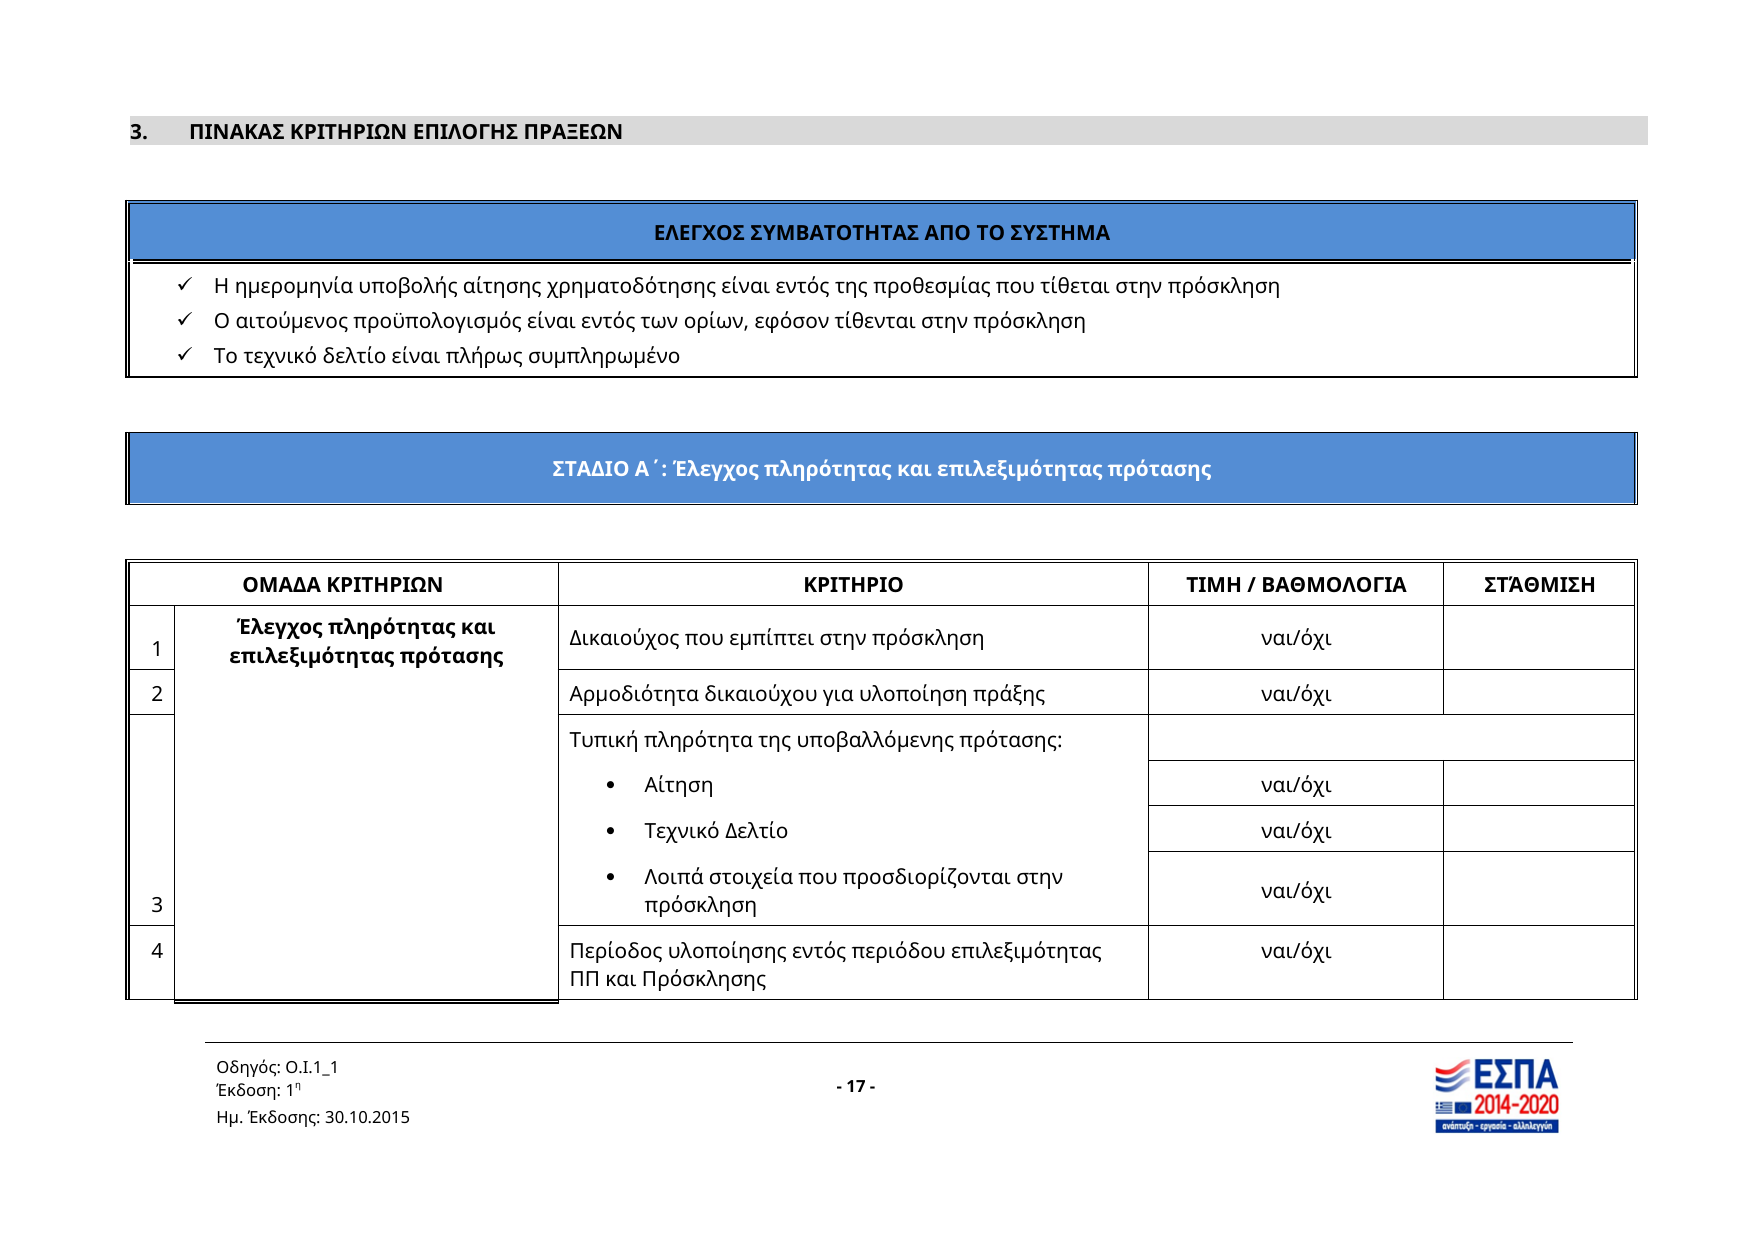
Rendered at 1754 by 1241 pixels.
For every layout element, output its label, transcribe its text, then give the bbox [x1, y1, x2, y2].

table_cell ναι/όχι [1149, 761, 1443, 805]
table_cell 3 [130, 715, 174, 925]
picture [1432, 1057, 1562, 1135]
table_cell Περίοδος υλοποίησης εντός περιόδου επιλεξιμότητας ΠΠ και Πρόσκλησης [559, 926, 1148, 999]
table_cell 4 [130, 926, 174, 999]
table_header ΚΡΙΤΗΡΙΟ [559, 563, 1148, 605]
table_cell ναι/όχι [1149, 670, 1443, 714]
table_header ΟΜΑΔΑ ΚΡΙΤΗΡΙΩΝ [130, 563, 558, 605]
table_cell Αρμοδιότητα δικαιούχου για υλοποίηση πράξης [559, 670, 1148, 714]
table_cell [1149, 715, 1444, 760]
table_cell [1444, 806, 1634, 851]
table_cell ναι/όχι [1149, 852, 1443, 925]
table_cell [1444, 670, 1634, 714]
table_header ΕΛΕΓΧΟΣ ΣΥΜΒΑΤΟΤΗΤΑΣ ΑΠΟ ΤΟ ΣΥΣΤΗΜΑ [130, 204, 1634, 259]
table_cell [1444, 926, 1634, 999]
table_cell Τεχνικό Δελτίο [559, 805, 1148, 851]
table_cell Αίτηση [559, 760, 1148, 805]
table_cell [1444, 606, 1634, 668]
table_header στάθμιση [1444, 563, 1634, 605]
table_cell [1444, 761, 1634, 805]
table_cell 2 [130, 670, 174, 714]
table_header ΣΤΑΔΙΟ Α΄: Έλεγχος πληρότητας και επιλεξιμότητας πρότασης [130, 433, 1634, 503]
table_cell Λοιπά στοιχεία που προσδιορίζονται στην πρόσκληση [559, 851, 1148, 925]
table_cell 1 [130, 606, 174, 668]
table_cell Η ημερομηνία υποβολής αίτησης χρηματοδότησης είναι εντός της προθεσμίας που τίθεται στην πρόσκληση Ο αιτούμενος προϋπολογισμός είναι εντός των ορίων, εφόσον τίθενται στην πρόσκληση Το τεχνικό δελτίο είναι πλήρως συμπληρωμένο [128, 259, 1636, 376]
subtitle ΠΙΝΑΚΑΣ ΚΡΙΤΗΡΙΩΝ ΕΠΙΛΟΓΗΣ ΠΡΑΞΕΩΝ [130, 116, 1648, 145]
table_cell [1444, 852, 1634, 925]
table_cell ναι/όχι [1149, 926, 1443, 999]
table_cell ναι/όχι [1149, 606, 1443, 668]
table_cell Τυπική πληρότητα της υποβαλλόμενης πρότασης: [559, 715, 1148, 760]
table_cell ναι/όχι [1149, 806, 1443, 851]
table_cell Έλεγχος πληρότητας και επιλεξιμότητας πρότασης [175, 606, 558, 999]
table_cell Δικαιούχος που εμπίπτει στην πρόσκληση [559, 606, 1148, 668]
table_cell [1444, 715, 1634, 760]
table_header ΤΙΜΗ / ΒΑΘΜΟΛΟΓΙΑ [1149, 563, 1443, 605]
